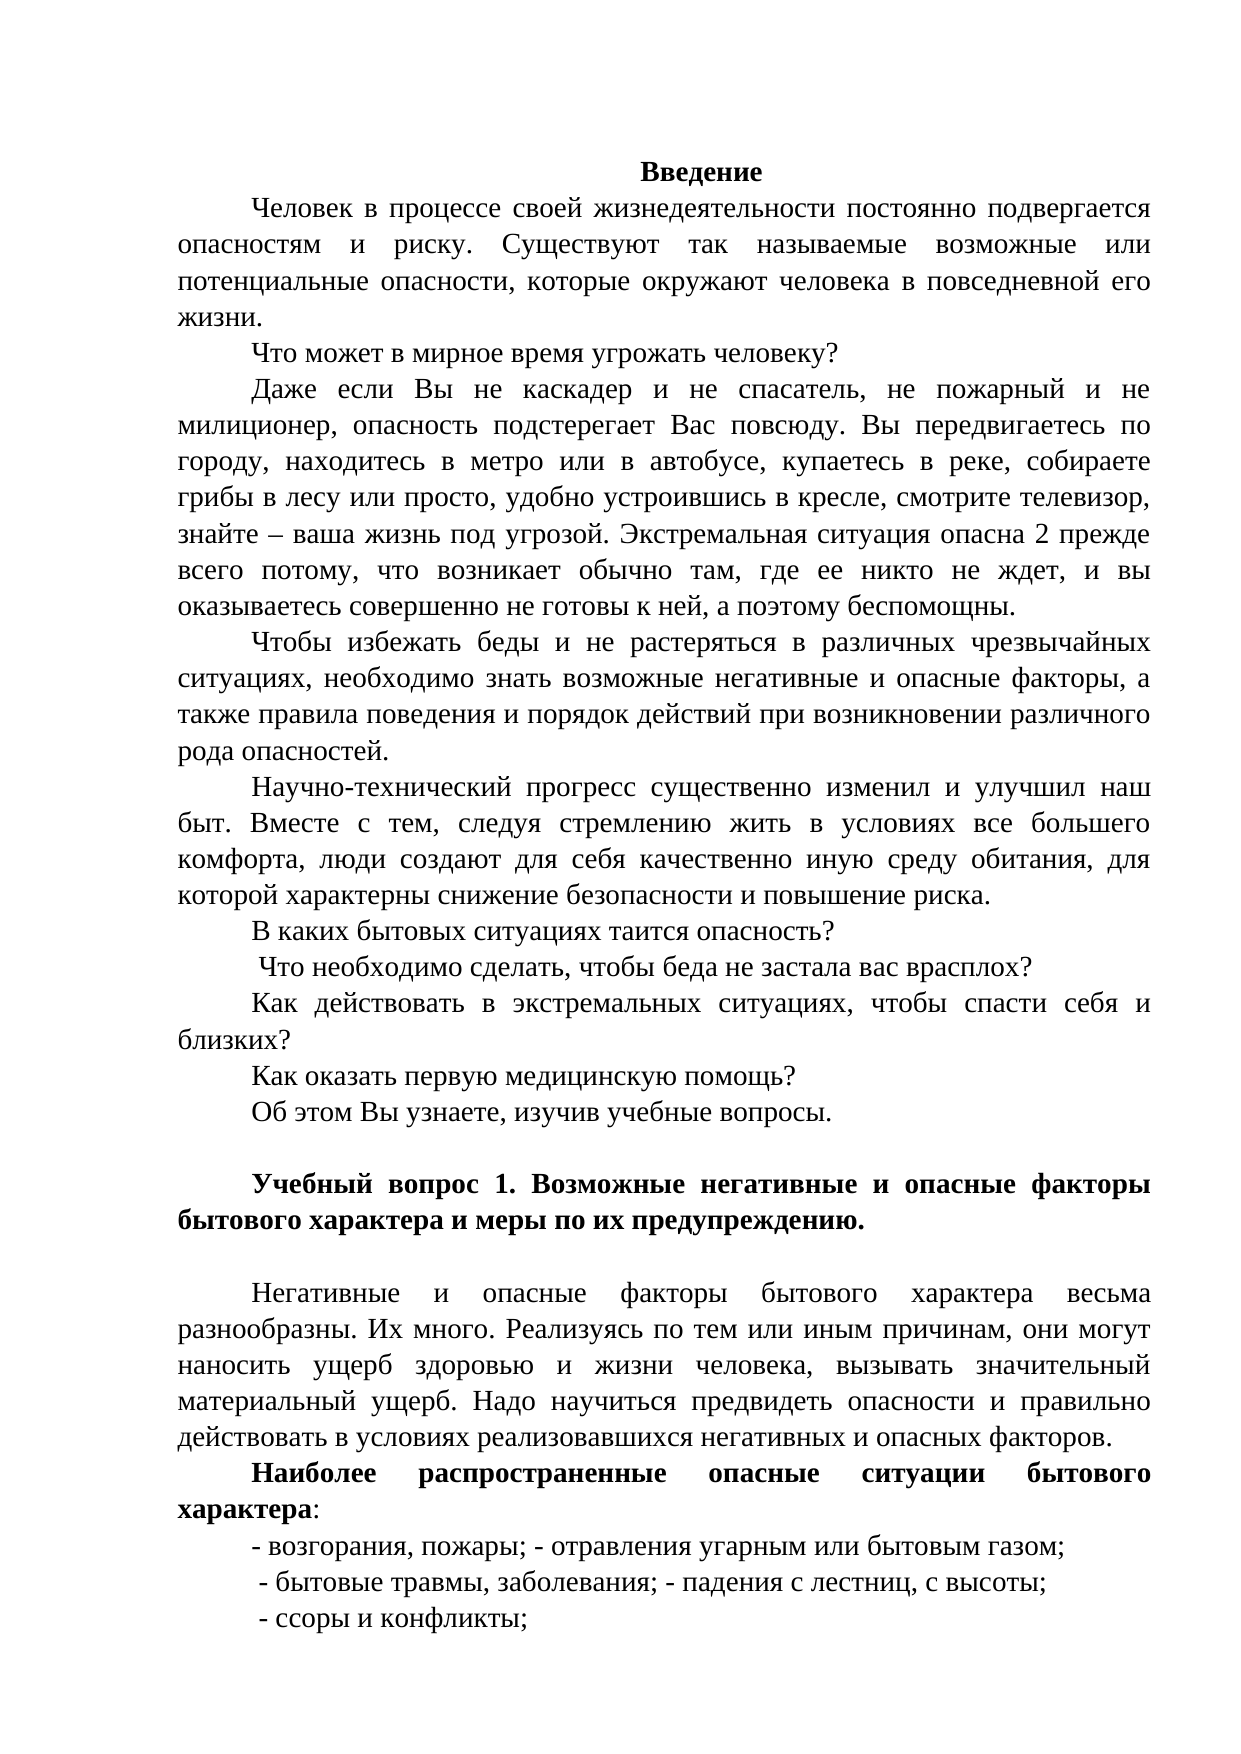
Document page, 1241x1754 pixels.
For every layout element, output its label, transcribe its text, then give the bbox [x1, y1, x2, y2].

text Введение [177, 154, 1152, 188]
text Даже если Вы не каскадер и не спасатель, не пожарный и не милиционер, опасность подстерегает Вас повсюду. Вы передвигаетесь по городу, находитесь в метро или в автобусе, купаетесь в реке, собираете грибы в лесу или просто, удобно устроившись в кресле, смотрите телевизор, знайте – ваша жизнь под угрозой. Экстремальная ситуация опасна 2 прежде всего потому, что возникает обычно там, где ее никто не ждет, и вы оказываетесь совершенно не готовы к ней, а поэтому беспомощны. [177, 371, 1152, 622]
text Человек в процессе своей жизнедеятельности постоянно подвергается опасностям и риску. Существуют так называемые возможные или потенциальные опасности, которые окружают человека в повседневной его жизни. [177, 190, 1152, 332]
text Что необходимо сделать, чтобы беда не застала вас врасплох? [177, 949, 1152, 983]
text - возгорания, пожары; - отравления угарным или бытовым газом; [177, 1528, 1152, 1561]
text Как оказать первую медицинскую помощь? [177, 1058, 1152, 1091]
text В каких бытовых ситуациях таится опасность? [177, 913, 1152, 947]
text Наиболее распространенные опасные ситуации бытового характера: [177, 1456, 1152, 1525]
text Как действовать в экстремальных ситуациях, чтобы спасти себя и близких? [177, 986, 1152, 1055]
text - бытовые травмы, заболевания; - падения с лестниц, с высоты; [177, 1564, 1152, 1597]
text Негативные и опасные факторы бытового характера весьма разнообразны. Их много. Реализуясь по тем или иным причинам, они могут наносить ущерб здоровью и жизни человека, вызывать значительный материальный ущерб. Надо научиться предвидеть опасности и правильно действовать в условиях реализовавшихся негативных и опасных факторов. [177, 1275, 1152, 1453]
text Об этом Вы узнаете, изучив учебные вопросы. [177, 1094, 1152, 1128]
text Чтобы избежать беды и не растеряться в различных чрезвычайных ситуациях, необходимо знать возможные негативные и опасные факторы, а также правила поведения и порядок действий при возникновении различного рода опасностей. [177, 624, 1152, 766]
text Что может в мирное время угрожать человеку? [177, 335, 1152, 368]
text Научно-технический прогресс существенно изменил и улучшил наш быт. Вместе с тем, следуя стремлению жить в условиях все большего комфорта, люди создают для себя качественно иную среду обитания, для которой характерны снижение безопасности и повышение риска. [177, 769, 1152, 911]
text - ссоры и конфликты; [177, 1600, 1152, 1634]
text Учебный вопрос 1. Возможные негативные и опасные факторы бытового характера и меры по их предупреждению. [177, 1166, 1152, 1236]
